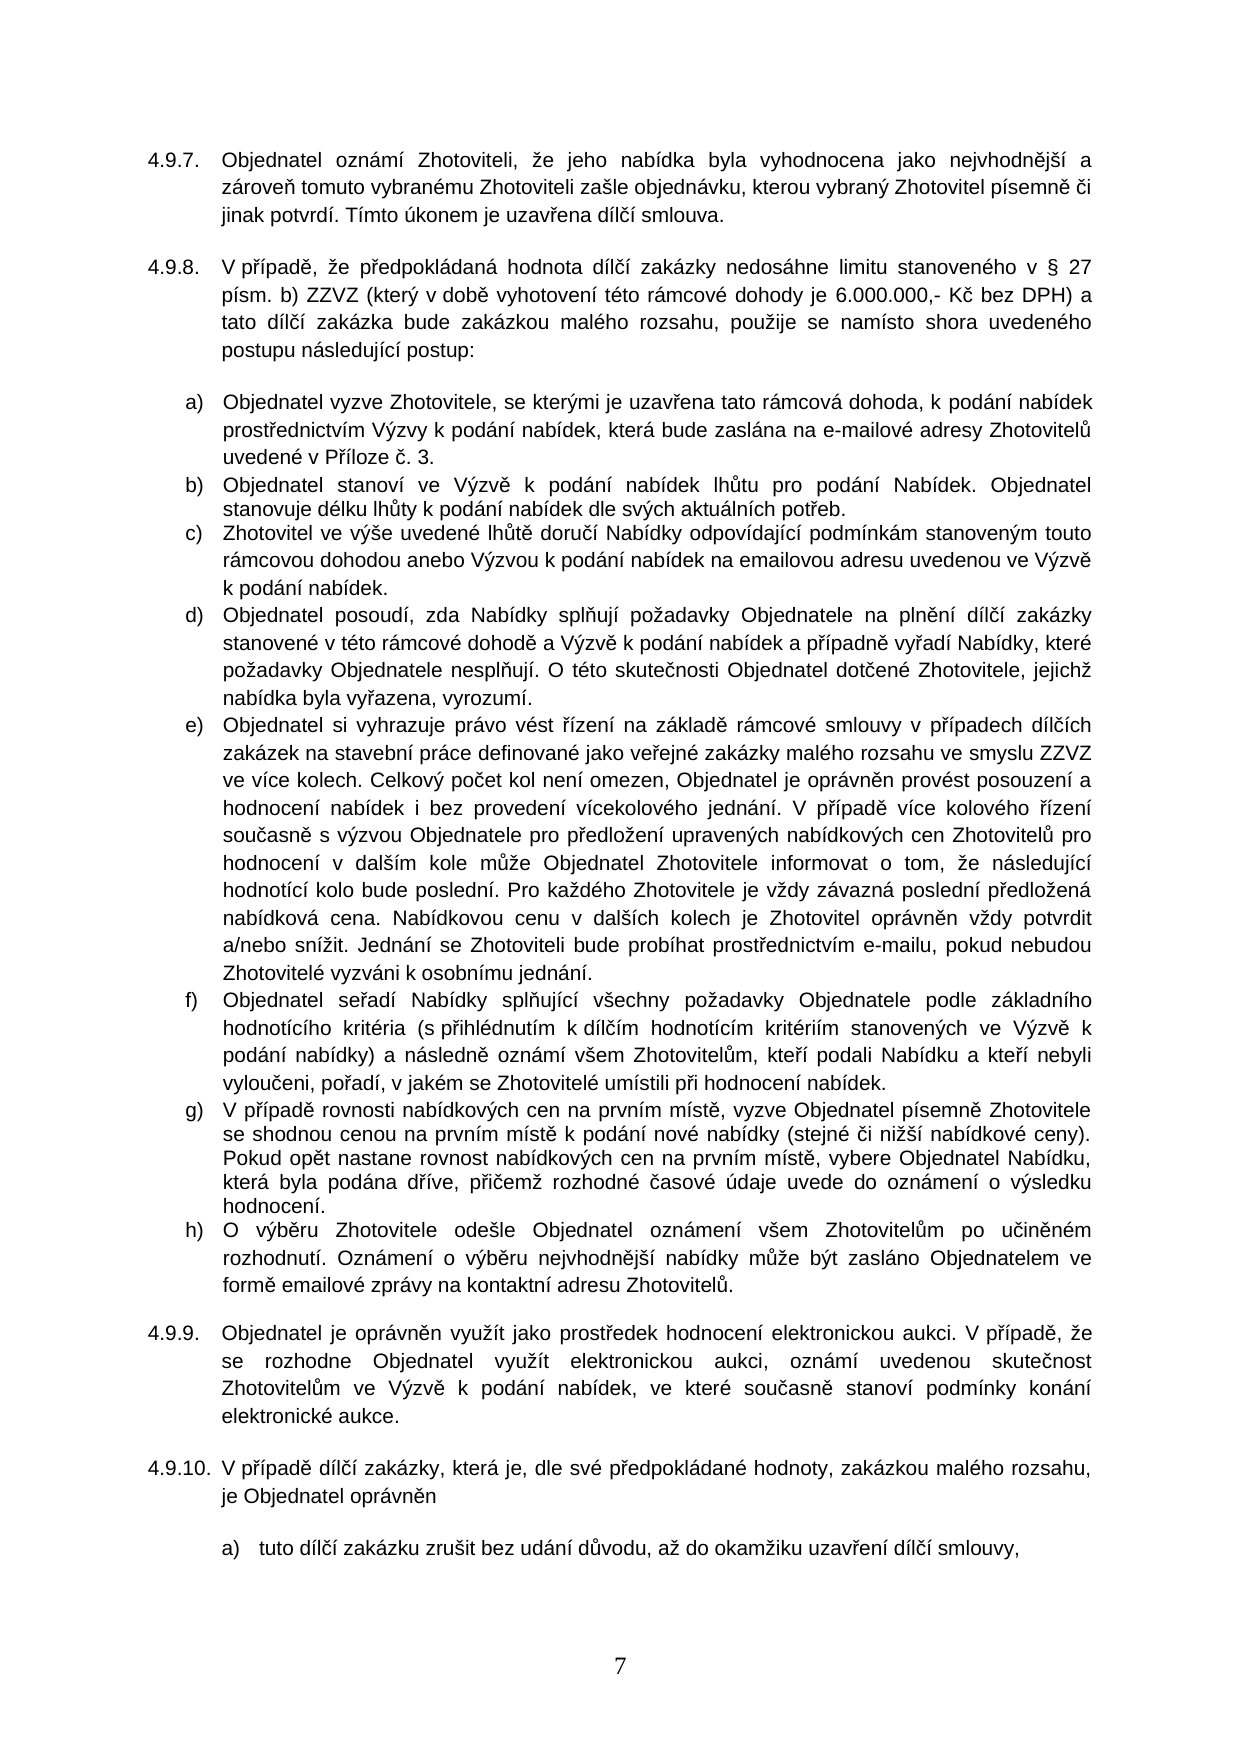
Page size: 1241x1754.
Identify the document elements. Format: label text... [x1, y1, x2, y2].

list Objednatel vyzve Zhotovitele, se kterými je uzavřena tato rámcová dohoda, k podání nabídek prostřednictvím Výzvy k podání nabídek, která bude zaslána na e-mailové adresy Zhotovitelů uvedené v Příloze č. 3. [185, 390, 1093, 469]
list Objednatel seřadí Nabídky splňující všechny požadavky Objednatele podle základního hodnotícího kritéria (s přihlédnutím k dílčím hodnotícím kritériím stanovených ve Výzvě k podání nabídky) a následně oznámí všem Zhotovitelům, kteří podali Nabídku a kteří nebyli vyloučeni, pořadí, v jakém se Zhotovitelé umístili při hodnocení nabídek. [185, 988, 1093, 1094]
subtitle V případě, že předpokládaná hodnota dílčí zakázky nedosáhne limitu stanoveného v § 27 písm. b) ZZVZ (který v době vyhotovení této rámcové dohody je 6.000.000,- Kč bez DPH) a tato dílčí zakázka bude zakázkou malého rozsahu, použije se namísto shora uvedeného postupu následující postup: [148, 255, 1093, 362]
list Objednatel stanoví ve Výzvě k podání nabídek lhůtu pro podání Nabídek. Objednatel stanovuje délku lhůty k podání nabídek dle svých aktuálních potřeb. [185, 473, 1093, 521]
list O výběru Zhotovitele odešle Objednatel oznámení všem Zhotovitelům po učiněném rozhodnutí. Oznámení o výběru nejvhodnější nabídky může být zasláno Objednatelem ve formě emailové zprávy na kontaktní adresu Zhotovitelů. [185, 1218, 1093, 1297]
subtitle Objednatel oznámí Zhotoviteli, že jeho nabídka byla vyhodnocena jako nejvhodnější a zároveň tomuto vybranému Zhotoviteli zašle objednávku, kterou vybraný Zhotovitel písemně či jinak potvrdí. Tímto úkonem je uzavřena dílčí smlouva. [148, 148, 1093, 227]
list Objednatel si vyhrazuje právo vést řízení na základě rámcové smlouvy v případech dílčích zakázek na stavební práce definované jako veřejné zakázky malého rozsahu ve smyslu ZZVZ ve více kolech. Celkový počet kol není omezen, Objednatel je oprávněn provést posouzení a hodnocení nabídek i bez provedení vícekolového jednání. V případě více kolového řízení současně s výzvou Objednatele pro předložení upravených nabídkových cen Zhotovitelů pro hodnocení v dalším kole může Objednatel Zhotovitele informovat o tom, že následující hodnotící kolo bude poslední. Pro každého Zhotovitele je vždy závazná poslední předložená nabídková cena. Nabídkovou cenu v dalších kolech je Zhotovitel oprávněn vždy potvrdit a/nebo snížit. Jednání se Zhotoviteli bude probíhat prostřednictvím e-mailu, pokud nebudou Zhotovitelé vyzváni k osobnímu jednání. [185, 713, 1093, 984]
subtitle Objednatel je oprávněn využít jako prostředek hodnocení elektronickou aukci. V případě, že se rozhodne Objednatel využít elektronickou aukci, oznámí uvedenou skutečnost Zhotovitelům ve Výzvě k podání nabídek, ve které současně stanoví podmínky konání elektronické aukce. [148, 1321, 1093, 1428]
list Objednatel posoudí, zda Nabídky splňují požadavky Objednatele na plnění dílčí zakázky stanovené v této rámcové dohodě a Výzvě k podání nabídek a případně vyřadí Nabídky, které požadavky Objednatele nesplňují. O této skutečnosti Objednatel dotčené Zhotovitele, jejichž nabídka byla vyřazena, vyrozumí. [185, 603, 1093, 709]
list Zhotovitel ve výše uvedené lhůtě doručí Nabídky odpovídající podmínkám stanoveným touto rámcovou dohodou anebo Výzvou k podání nabídek na emailovou adresu uvedenou ve Výzvě k podání nabídek. [185, 521, 1093, 599]
list V případě rovnosti nabídkových cen na prvním místě, vyzve Objednatel písemně Zhotovitele se shodnou cenou na prvním místě k podání nové nabídky (stejné či nižší nabídkové ceny). Pokud opět nastane rovnost nabídkových cen na prvním místě, vybere Objednatel Nabídku, která byla podána dříve, přičemž rozhodné časové údaje uvede do oznámení o výsledku hodnocení. [185, 1098, 1093, 1218]
list tuto dílčí zakázku zrušit bez udání důvodu, až do okamžiku uzavření dílčí smlouvy, [221, 1536, 1093, 1560]
subtitle V případě dílčí zakázky, která je, dle své předpokládané hodnoty, zakázkou malého rozsahu, je Objednatel oprávněn [148, 1456, 1093, 1508]
